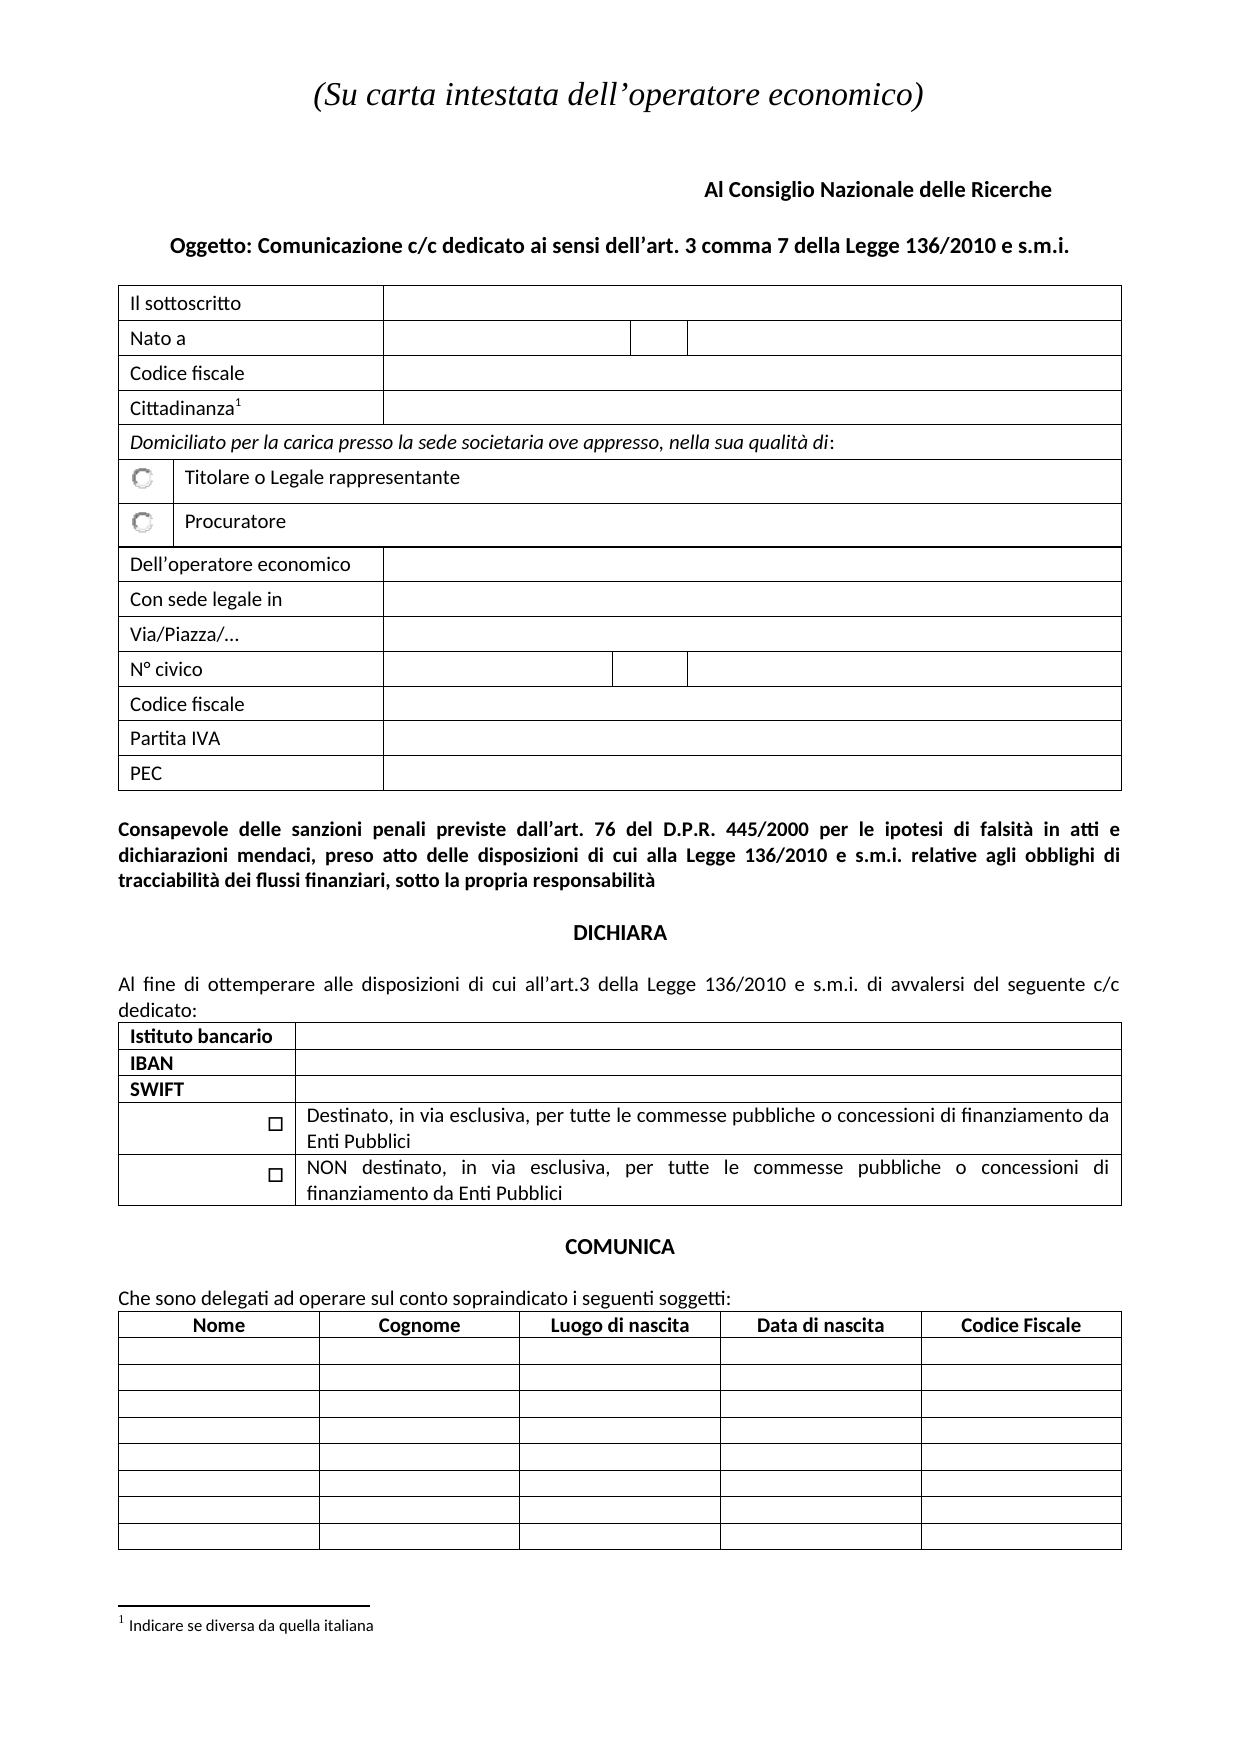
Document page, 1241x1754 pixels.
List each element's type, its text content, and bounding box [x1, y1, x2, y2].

table_cell [721, 1365, 921, 1390]
table_cell [520, 1471, 720, 1496]
table_cell [631, 321, 687, 355]
table_cell [721, 1497, 921, 1522]
table_cell [922, 1365, 1121, 1390]
text Al fine di ottemperare alle disposizioni di cui all’art.3 della Legge 136/2010 e s.m.i. di avvalersi del seguente c/c dedicato: [118, 971, 1122, 1022]
table_cell [119, 1524, 319, 1549]
table_cell [320, 1418, 519, 1443]
table_cell [384, 321, 630, 355]
table_cell Codice fiscale [119, 356, 383, 389]
table_cell N° civico [119, 652, 383, 686]
table_cell [922, 1418, 1121, 1443]
table_cell [922, 1497, 1121, 1522]
table_cell SWIFT [119, 1076, 295, 1102]
table_cell [922, 1338, 1121, 1364]
table_cell [296, 1076, 1121, 1102]
table_cell [520, 1497, 720, 1522]
table_cell [384, 617, 1121, 651]
table_cell [384, 582, 1121, 616]
table_cell [721, 1471, 921, 1496]
table_header [296, 1023, 1121, 1049]
table_header Codice Fiscale [922, 1312, 1121, 1337]
text DICHIARA [118, 918, 1122, 946]
table_cell [922, 1391, 1121, 1417]
table_cell [119, 1338, 319, 1364]
table_cell [520, 1444, 720, 1469]
table_cell Con sede legale in [119, 582, 383, 616]
table_cell □ [119, 1103, 295, 1153]
table_cell □ [119, 1155, 295, 1205]
table_cell NON destinato, in via esclusiva, per tutte le commesse pubbliche o concessioni di finanziamento da Enti Pubblici [296, 1155, 1121, 1205]
table_cell Via/Piazza/… [119, 617, 383, 651]
text Consapevole delle sanzioni penali previste dall’art. 76 del D.P.R. 445/2000 per le ipotesi di falsità in atti e dichiarazioni mendaci, preso atto delle disposizioni di cui alla Legge 136/2010 e s.m.i. relative agli obblighi di tracciabilità dei flussi finanziari, sotto la propria responsabilità [118, 816, 1122, 893]
table_cell [520, 1418, 720, 1443]
table_header Luogo di nascita [520, 1312, 720, 1337]
table_cell IBAN [119, 1050, 295, 1075]
table_cell [384, 391, 1121, 424]
table_cell [688, 321, 1121, 355]
text Oggetto: Comunicazione c/c dedicato ai sensi dell’art. 3 comma 7 della Legge 136/2010 e s.m.i. [118, 232, 1122, 260]
table_cell [520, 1365, 720, 1390]
table_header Nome [119, 1312, 319, 1337]
table_cell [520, 1524, 720, 1549]
table_cell [721, 1338, 921, 1364]
table_cell [922, 1444, 1121, 1469]
table_header Istituto bancario [119, 1023, 295, 1049]
table_cell Dell’operatore economico [119, 548, 383, 581]
table_cell Cittadinanza [119, 391, 383, 424]
table_cell [922, 1471, 1121, 1496]
table_cell [721, 1418, 921, 1443]
table_cell [520, 1391, 720, 1417]
table_cell [922, 1524, 1121, 1549]
table_cell [721, 1524, 921, 1549]
table_header [384, 286, 1121, 320]
table_cell [320, 1444, 519, 1469]
table_cell [520, 1338, 720, 1364]
table_cell [384, 756, 1121, 790]
text COMUNICA [118, 1232, 1122, 1260]
table_cell [119, 1365, 319, 1390]
table_cell Procuratore [174, 504, 1121, 546]
table_cell Domiciliato per la carica presso la sede societaria ove appresso, nella sua qualità di: [119, 425, 1121, 459]
table_cell Titolare o Legale rappresentante [174, 460, 1121, 503]
table_cell [119, 1444, 319, 1469]
table_cell [384, 652, 612, 686]
table_cell [320, 1365, 519, 1390]
table_cell [119, 504, 173, 546]
table_cell Codice fiscale [119, 687, 383, 720]
table_header Il sottoscritto [119, 286, 383, 320]
table_cell [119, 1471, 319, 1496]
table_cell [320, 1497, 519, 1522]
table_cell [296, 1050, 1121, 1075]
table_cell [320, 1338, 519, 1364]
table_cell [320, 1391, 519, 1417]
table_cell [119, 1497, 319, 1522]
text Che sono delegati ad operare sul conto sopraindicato i seguenti soggetti: [118, 1285, 1122, 1311]
table_cell Nato a [119, 321, 383, 355]
table_cell [613, 652, 687, 686]
table_cell [320, 1524, 519, 1549]
table_cell [688, 652, 1121, 686]
table_cell [119, 460, 173, 503]
table_header Data di nascita [721, 1312, 921, 1337]
table_cell PEC [119, 756, 383, 790]
table_cell [384, 356, 1121, 389]
table_cell [384, 687, 1121, 720]
table_cell [119, 1391, 319, 1417]
table_cell [119, 1418, 319, 1443]
table_cell [384, 721, 1121, 755]
table_header Cognome [320, 1312, 519, 1337]
table_cell Destinato, in via esclusiva, per tutte le commesse pubbliche o concessioni di finanziamento da Enti Pubblici [296, 1103, 1121, 1153]
table_cell [384, 548, 1121, 581]
table_cell [721, 1444, 921, 1469]
table_cell [320, 1471, 519, 1496]
table_cell Partita IVA [119, 721, 383, 755]
text Al Consiglio Nazionale delle Ricerche [634, 176, 1122, 204]
table_cell [721, 1391, 921, 1417]
